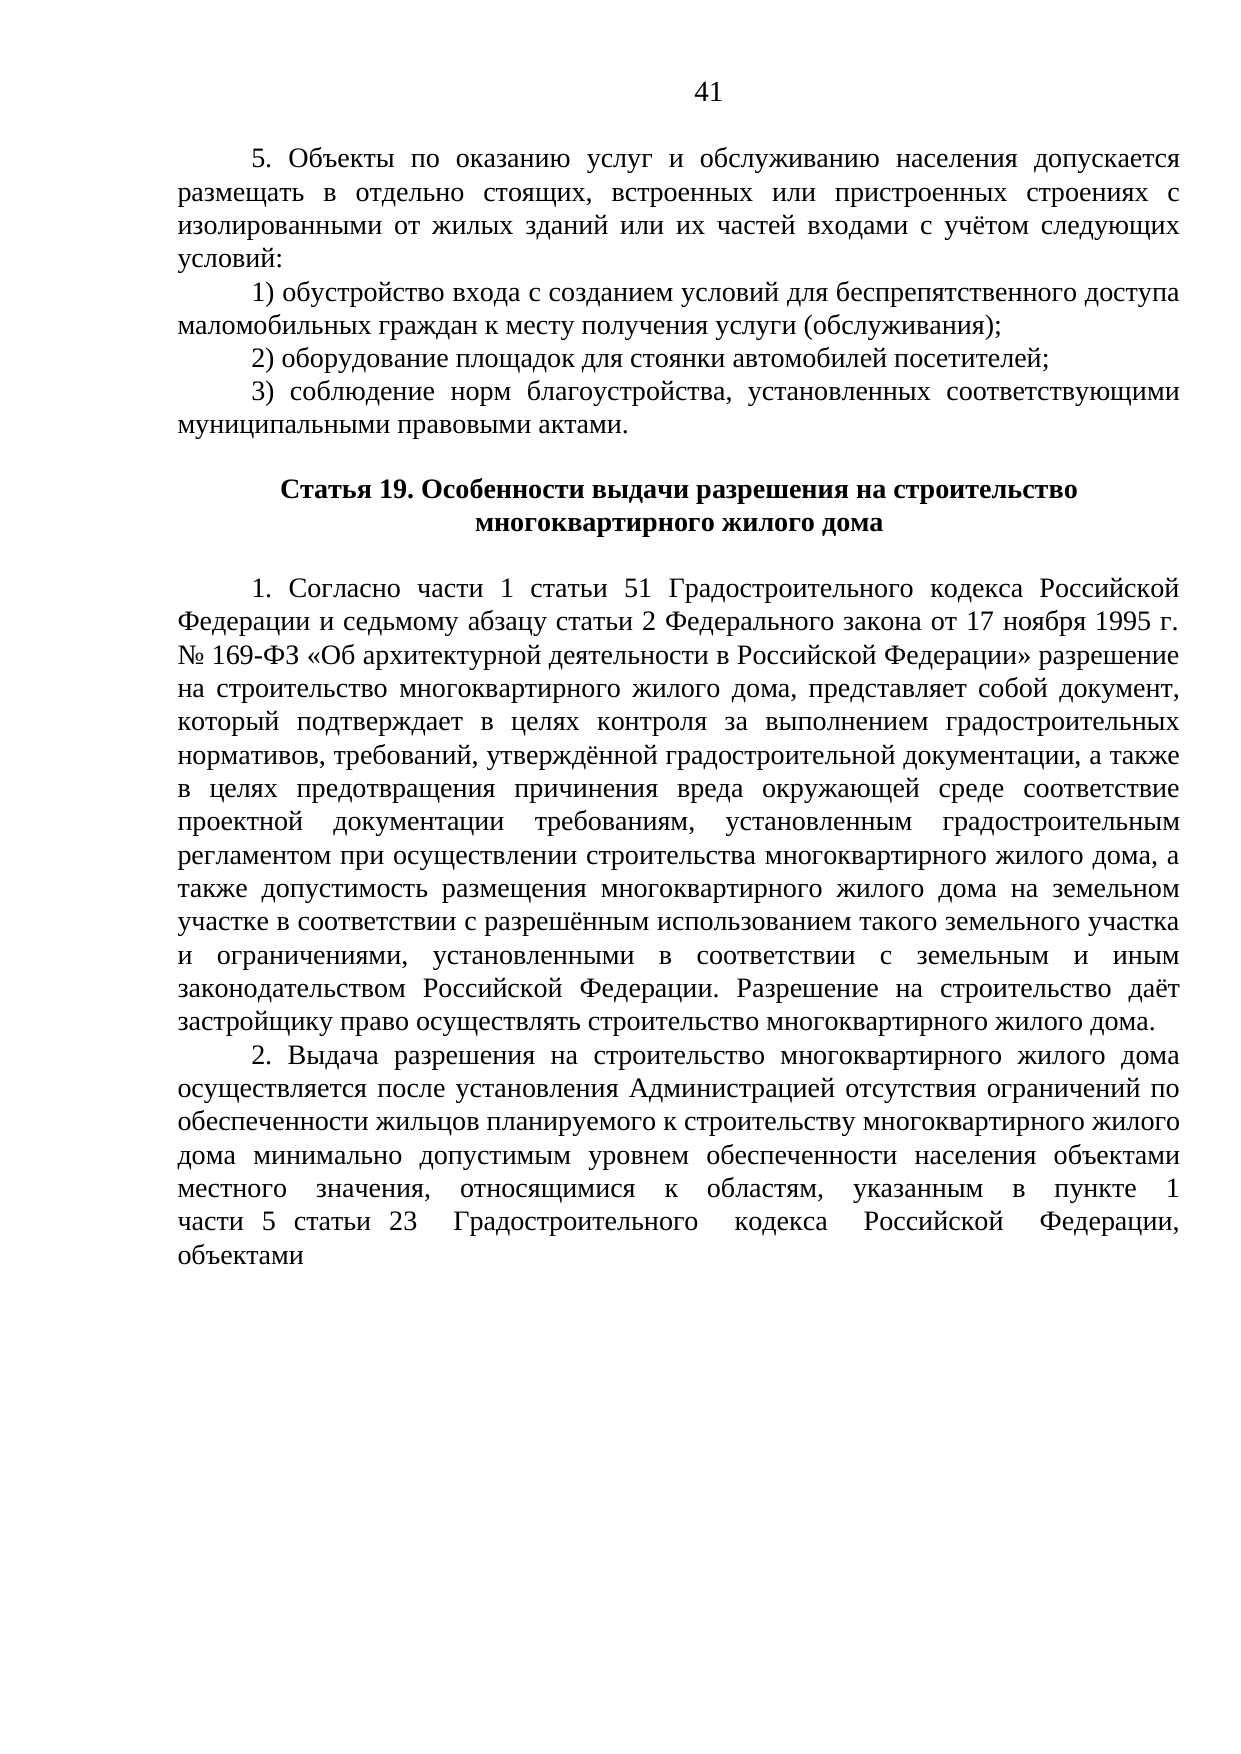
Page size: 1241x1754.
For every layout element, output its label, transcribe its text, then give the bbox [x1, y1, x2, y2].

text 2) оборудование площадок для стоянки автомобилей посетителей; [177, 341, 1181, 374]
subtitle Статья 19. Особенности выдачи разрешения на строительство многоквартирного жилого дома [177, 472, 1181, 537]
text 2. Выдача разрешения на строительство многоквартирного жилого дома осуществляется после установления Администрацией отсутствия ограничений по обеспеченности жильцов планируемого к строительству многоквартирного жилого дома минимально допустимым уровнем обеспеченности населения объектами местного значения, относящимися к областям, указанным в пункте 1 части 5 статьи 23 Градостроительного кодекса Российской Федерации, объектами [177, 1037, 1181, 1271]
text 5. Объекты по оказанию услуг и обслуживанию населения допускается размещать в отдельно стоящих, встроенных или пристроенных строениях с изолированными от жилых зданий или их частей входами с учётом следующих условий: [177, 141, 1181, 274]
text 3) соблюдение норм благоустройства, установленных соответствующими муниципальными правовыми актами. [177, 374, 1181, 439]
text 1) обустройство входа с созданием условий для беспрепятственного доступа маломобильных граждан к месту получения услуги (обслуживания); [177, 274, 1181, 341]
text 1. Согласно части 1 статьи 51 Градостроительного кодекса Российской Федерации и седьмому абзацу статьи 2 Федерального закона от 17 ноября 1995 г. № 169-ФЗ «Об архитектурной деятельности в Российской Федерации» разрешение на строительство многоквартирного жилого дома, представляет собой документ, который подтверждает в целях контроля за выполнением градостроительных нормативов, требований, утверждённой градостроительной документации, а также в целях предотвращения причинения вреда окружающей среде соответствие проектной документации требованиям, установленным градостроительным регламентом при осуществлении строительства многоквартирного жилого дома, а также допустимость размещения многоквартирного жилого дома на земельном участке в соответствии с разрешённым использованием такого земельного участка и ограничениями, установленными в соответствии с земельным и иным законодательством Российской Федерации. Разрешение на строительство даёт застройщику право осуществлять строительство многоквартирного жилого дома. [177, 571, 1181, 1037]
